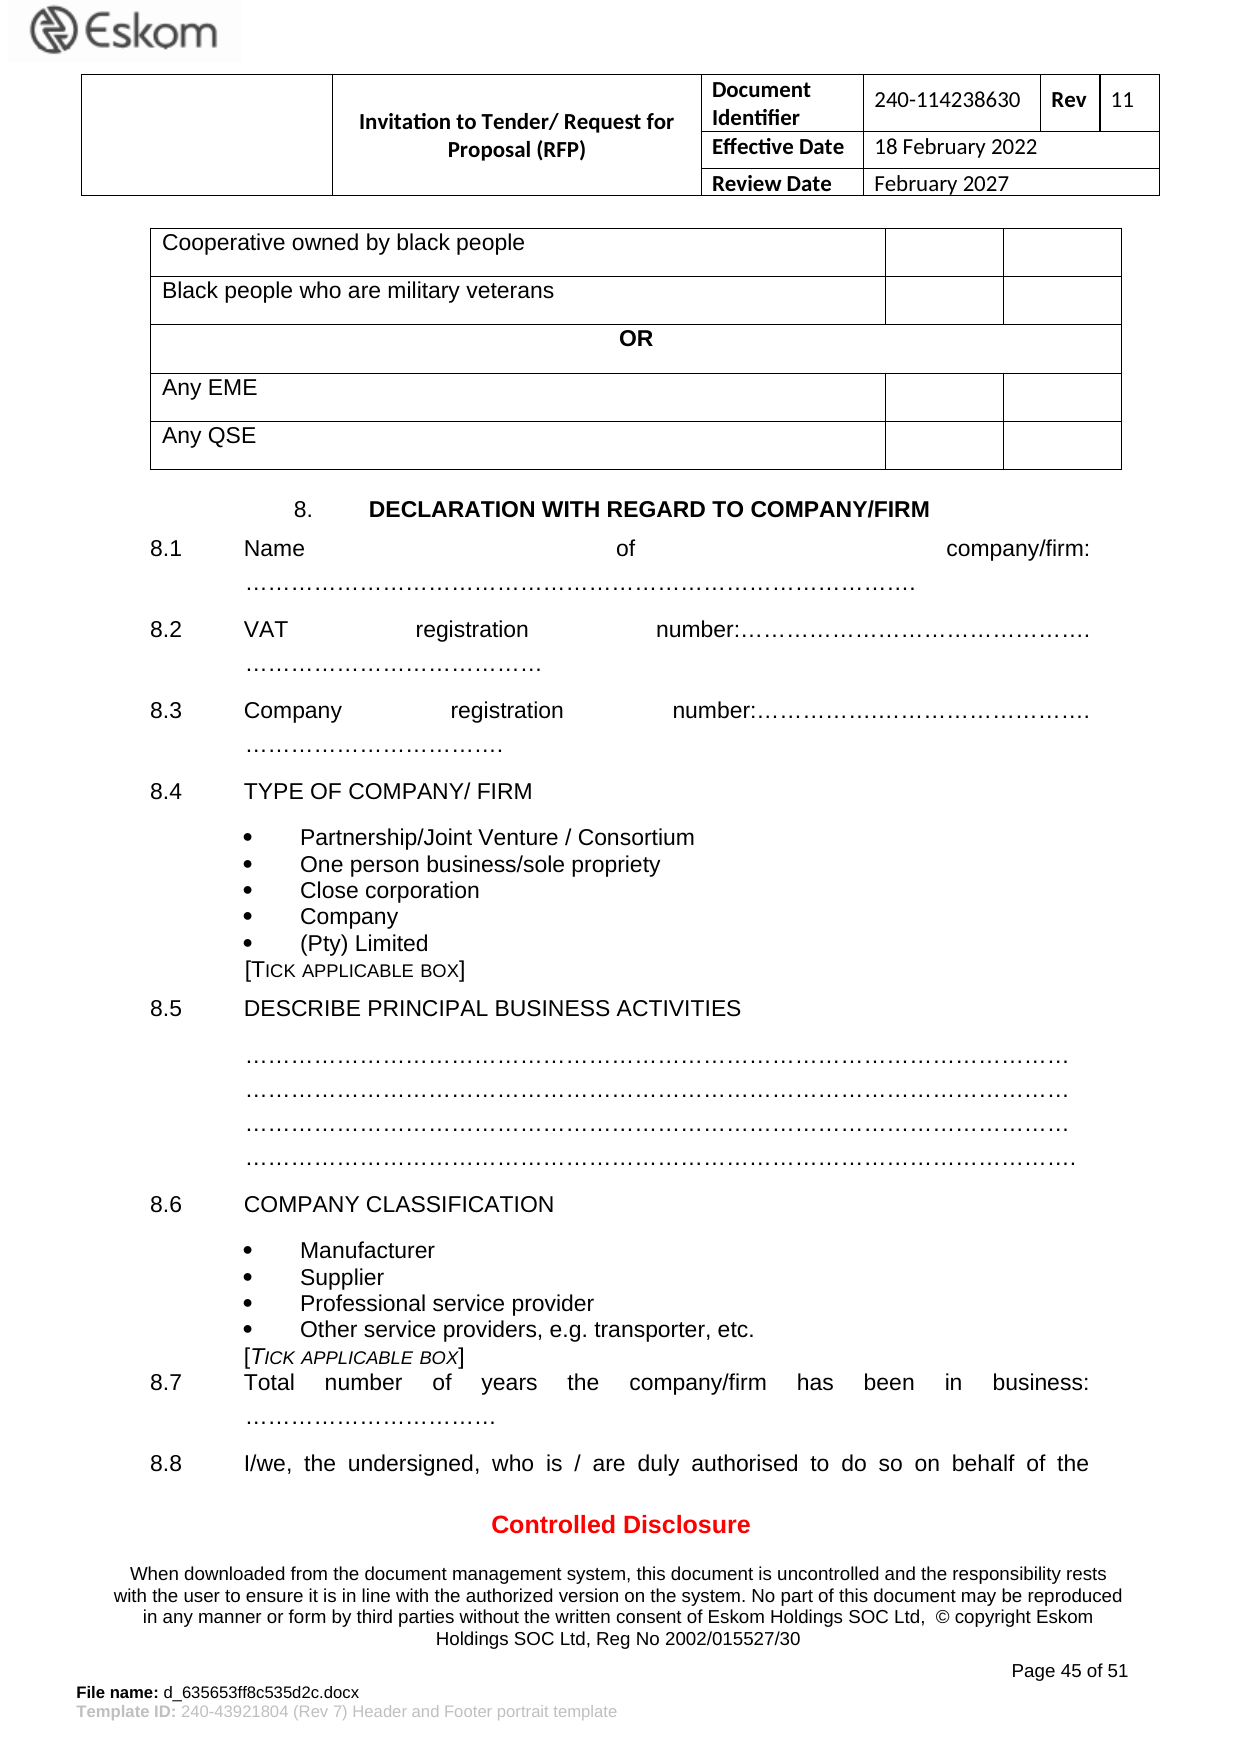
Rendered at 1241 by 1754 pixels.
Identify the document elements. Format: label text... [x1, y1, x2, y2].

table_cell Any EME [151, 374, 885, 421]
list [150, 1450, 1090, 1476]
table_cell [1004, 422, 1121, 469]
table_cell [1004, 277, 1121, 324]
table_cell [886, 229, 1003, 276]
text Manufacturer [244, 1237, 1090, 1264]
table_cell [886, 277, 1003, 324]
text Partnership/Joint Venture / Consortium [244, 824, 1090, 851]
text Professional service provider [244, 1290, 1090, 1316]
list Company registration number:…………….……………………….……………………………. [150, 697, 1090, 757]
text Other service providers, e.g. transporter, etc. [244, 1316, 1090, 1343]
list Name of company/firm:……………………………………………………………………………. [150, 535, 1090, 596]
text Company [244, 903, 1090, 930]
table_cell [886, 374, 1003, 421]
list COMPANY CLASSIFICATION [150, 1191, 1090, 1217]
list TYPE OF COMPANY/ FIRM [150, 778, 1090, 804]
list VAT registration number:……………………………………….………………………………… [150, 616, 1090, 676]
text One person business/sole propriety [244, 851, 1090, 877]
table_cell [1004, 374, 1121, 421]
text [Tick applicable box] [244, 956, 1090, 982]
table_cell Any QSE [151, 422, 885, 469]
text Close corporation [244, 877, 1090, 903]
table_cell [1004, 229, 1121, 276]
text [Tick applicable box] [244, 1343, 1090, 1369]
list Total number of years the company/firm has been in business:…………………………… [150, 1369, 1090, 1430]
text (Pty) Limited [244, 930, 1090, 956]
list DECLARATION WITH REGARD TO COMPANY/FIRM [294, 496, 1090, 523]
table_cell OR [151, 325, 1121, 372]
table_cell [886, 422, 1003, 469]
text ………………………………………………………………………………………………………………………………………………………………………………………………………………………………………………………………………………………………………………………………………………………………………………………………. [244, 1042, 1090, 1170]
text Supplier [244, 1264, 1090, 1290]
table_cell Black people who are military veterans [151, 277, 885, 324]
list DESCRIBE PRINCIPAL BUSINESS ACTIVITIES [150, 995, 1090, 1021]
table_cell Cooperative owned by black people [151, 229, 885, 276]
